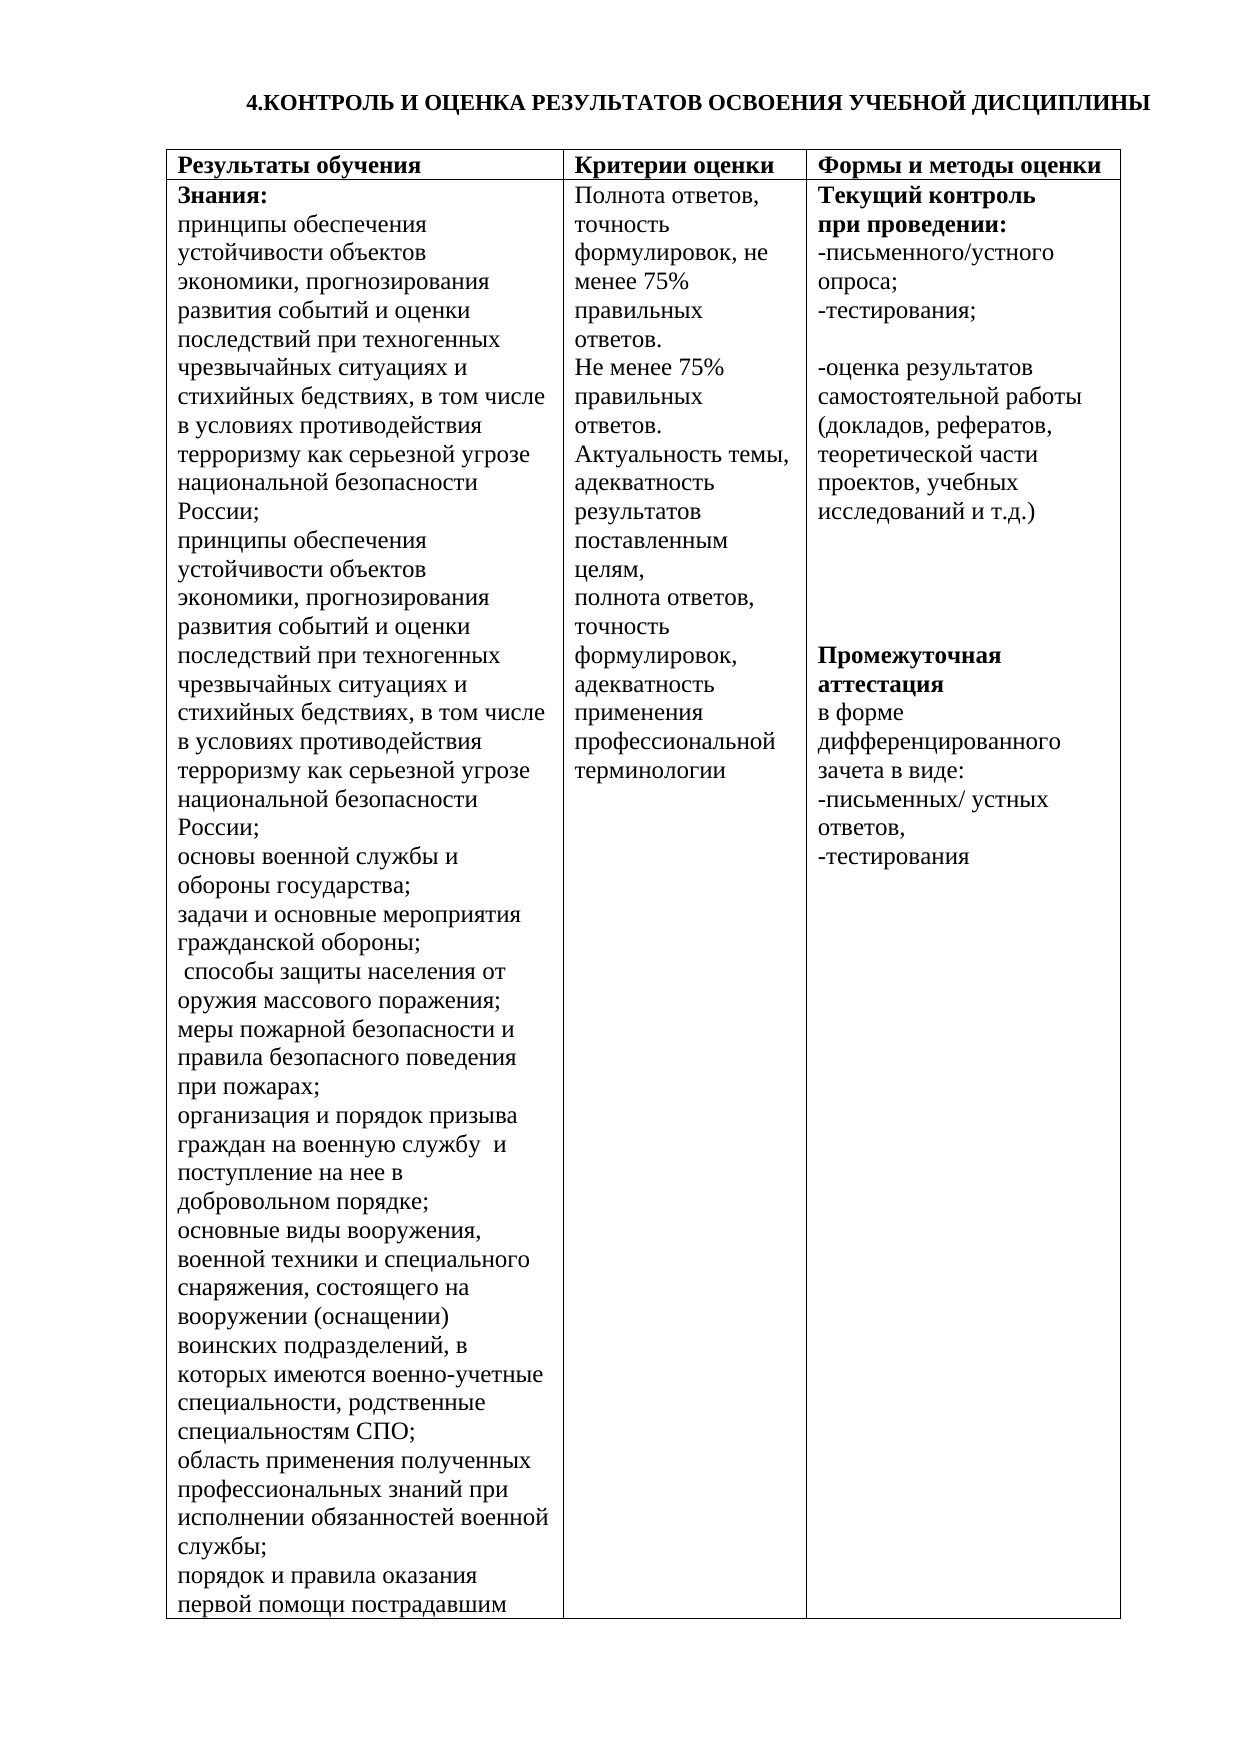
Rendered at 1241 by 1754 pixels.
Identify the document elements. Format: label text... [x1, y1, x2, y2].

table_header Формы и методы оценки [807, 150, 1120, 179]
table_cell Полнота ответов, точность формулировок, не менее 75% правильных ответов. Не менее 75% правильных ответов. Актуальность темы, адекватность результатов поставленным целям, полнота ответов, точность формулировок, адекватность применения профессиональной терминологии [564, 180, 806, 1617]
list 4.КОНТРОЛЬ И ОЦЕНКА РЕЗУЛЬТАТОВ ОСВОЕНИЯ УЧЕБНОЙ ДИСЦИПЛИНЫ [177, 89, 1152, 115]
table_header Критерии оценки [564, 150, 806, 179]
table_cell Знания: принципы обеспечения устойчивости объектов экономики, прогнозирования развития событий и оценки последствий при техногенных чрезвычайных ситуациях и стихийных бедствиях, в том числе в условиях противодействия терроризму как серьезной угрозе национальной безопасности России; принципы обеспечения устойчивости объектов экономики, прогнозирования развития событий и оценки последствий при техногенных чрезвычайных ситуациях и стихийных бедствиях, в том числе в условиях противодействия терроризму как серьезной угрозе национальной безопасности России; основы военной службы и обороны государства; задачи и основные мероприятия гражданской обороны; способы защиты населения от оружия массового поражения; меры пожарной безопасности и правила безопасного поведения при пожарах; организация и порядок призыва граждан на военную службу и поступление на нее в добровольном порядке; основные виды вооружения, военной техники и специального снаряжения, состоящего на вооружении (оснащении) воинских подразделений, в которых имеются военно-учетные специальности, родственные специальностям СПО; область применения полученных профессиональных знаний при исполнении обязанностей военной службы; порядок и правила оказания первой помощи пострадавшим [167, 180, 563, 1617]
table_header Результаты обучения [167, 150, 563, 179]
table_cell Текущий контроль при проведении: -письменного/устного опроса; -тестирования; -оценка результатов самостоятельной работы (докладов, рефератов, теоретической части проектов, учебных исследований и т.д.) Промежуточная аттестация в форме дифференцированного зачета в виде: -письменных/ устных ответов, -тестирования [807, 180, 1120, 1617]
